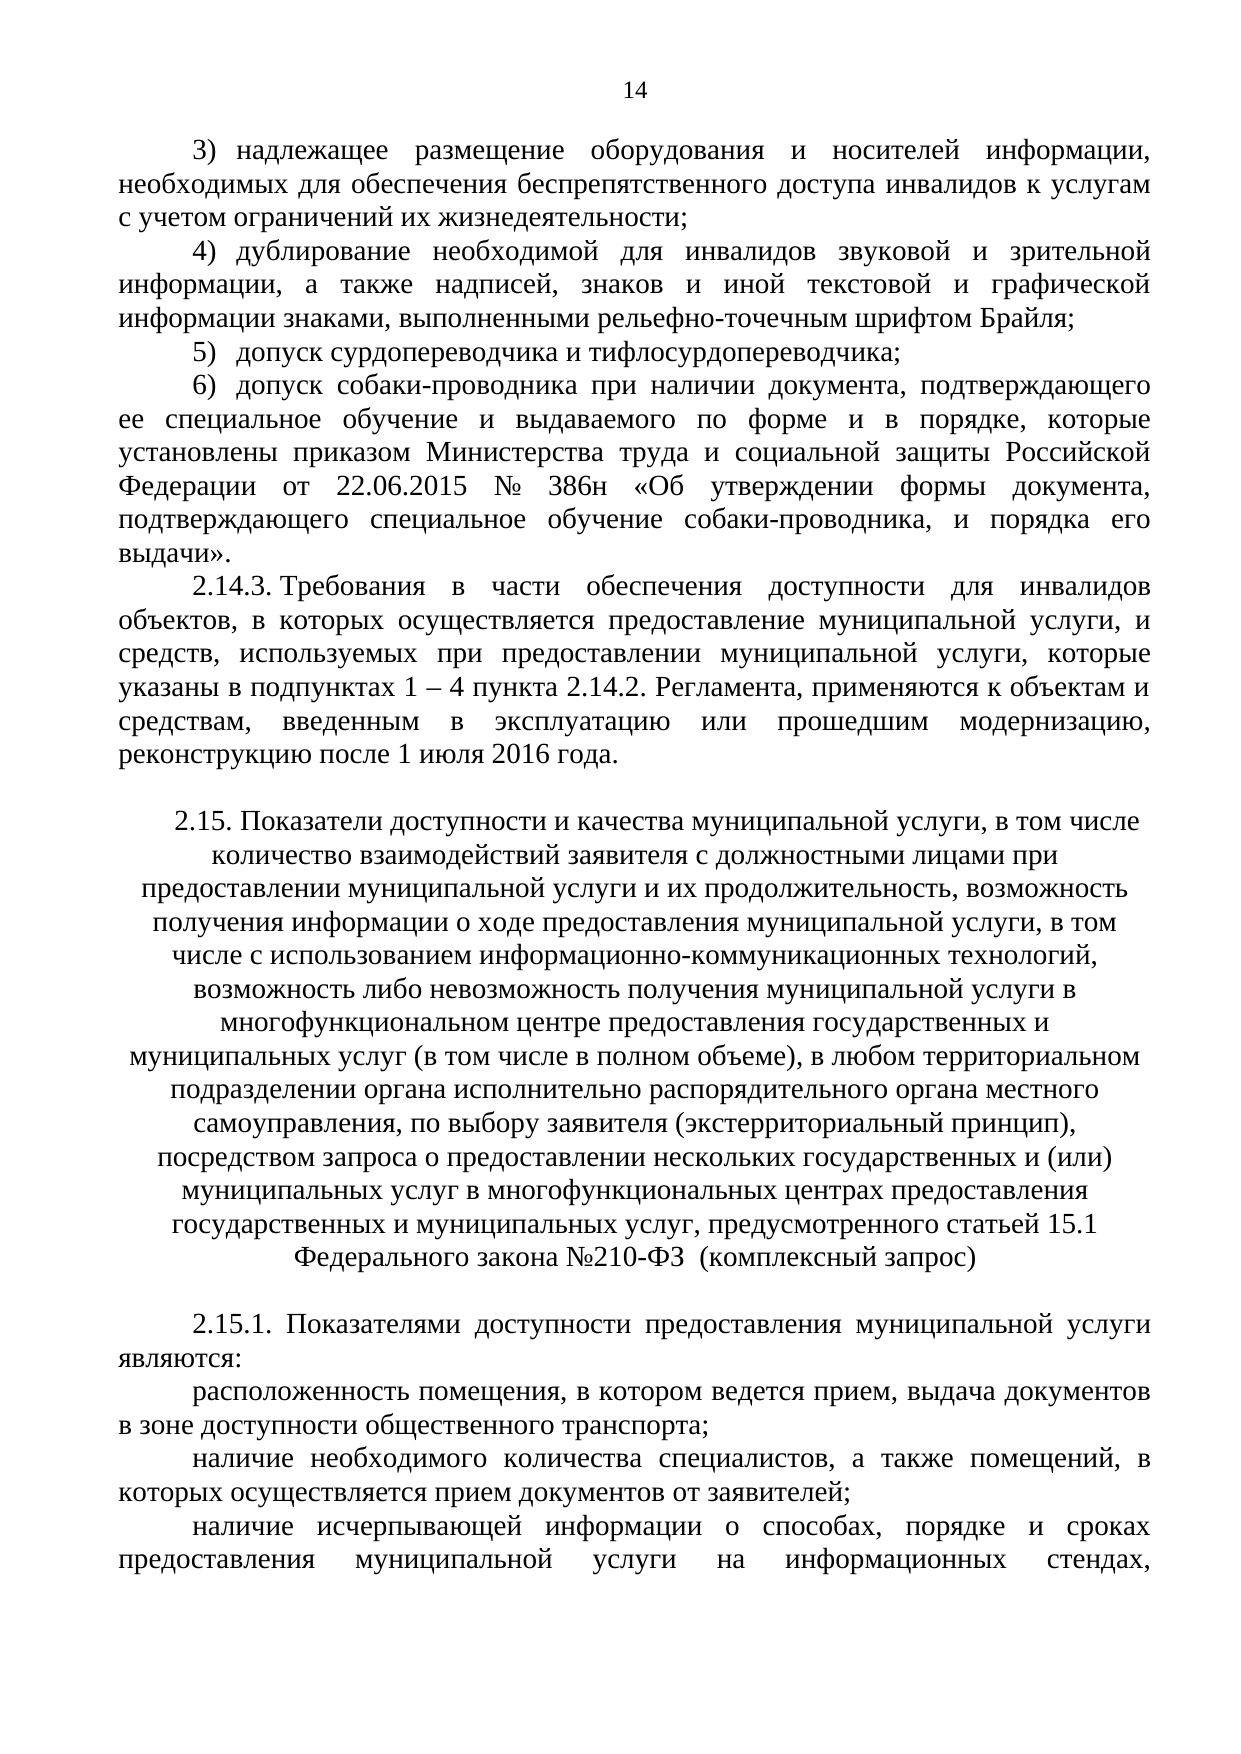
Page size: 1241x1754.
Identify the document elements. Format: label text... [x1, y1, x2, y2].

text 2.15. Показатели доступности и качества муниципальной услуги, в том числе количество взаимодействий заявителя с должностными лицами при предоставлении муниципальной услуги и их продолжительность, возможность получения информации о ходе предоставления муниципальной услуги, в том числе с использованием информационно-коммуникационных технологий, возможность либо невозможность получения муниципальной услуги в многофункциональном центре предоставления государственных и муниципальных услуг (в том числе в полном объеме), в любом территориальном подразделении органа исполнительно распорядительного органа местного самоуправления, по выбору заявителя (экстерриториальный принцип), посредством запроса о предоставлении нескольких государственных и (или) муниципальных услуг в многофункциональных центрах предоставления государственных и муниципальных услуг, предусмотренного статьей 15.1 Федерального закона №210-ФЗ (комплексный запрос) [118, 803, 1152, 1273]
list дублирование необходимой для инвалидов звуковой и зрительной информации, а также надписей, знаков и иной текстовой и графической информации знаками, выполненными рельефно-точечным шрифтом Брайля; [118, 233, 1152, 334]
text наличие необходимого количества специалистов, а также помещений, в которых осуществляется прием документов от заявителей; [118, 1441, 1152, 1508]
text 2.15.1. Показателями доступности предоставления муниципальной услуги являются: [118, 1306, 1152, 1373]
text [118, 1508, 1152, 1575]
text расположенность помещения, в котором ведется прием, выдача документов в зоне доступности общественного транспорта; [118, 1373, 1152, 1441]
list надлежащее размещение оборудования и носителей информации, необходимых для обеспечения беспрепятственного доступа инвалидов к услугам с учетом ограничений их жизнедеятельности; [118, 132, 1152, 233]
text 2.14.3. Требования в части обеспечения доступности для инвалидов объектов, в которых осуществляется предоставление муниципальной услуги, и средств, используемых при предоставлении муниципальной услуги, которые указаны в подпунктах 1 – 4 пункта 2.14.2. Регламента, применяются к объектам и средствам, введенным в эксплуатацию или прошедшим модернизацию, реконструкцию после 1 июля 2016 года. [118, 568, 1152, 770]
list допуск собаки-проводника при наличии документа, подтверждающего ее специальное обучение и выдаваемого по форме и в порядке, которые установлены приказом Министерства труда и социальной защиты Российской Федерации от 22.06.2015 № 386н «Об утверждении формы документа, подтверждающего специальное обучение собаки-проводника, и порядка его выдачи». [118, 367, 1152, 568]
list допуск сурдопереводчика и тифлосурдопереводчика; [118, 334, 1152, 367]
